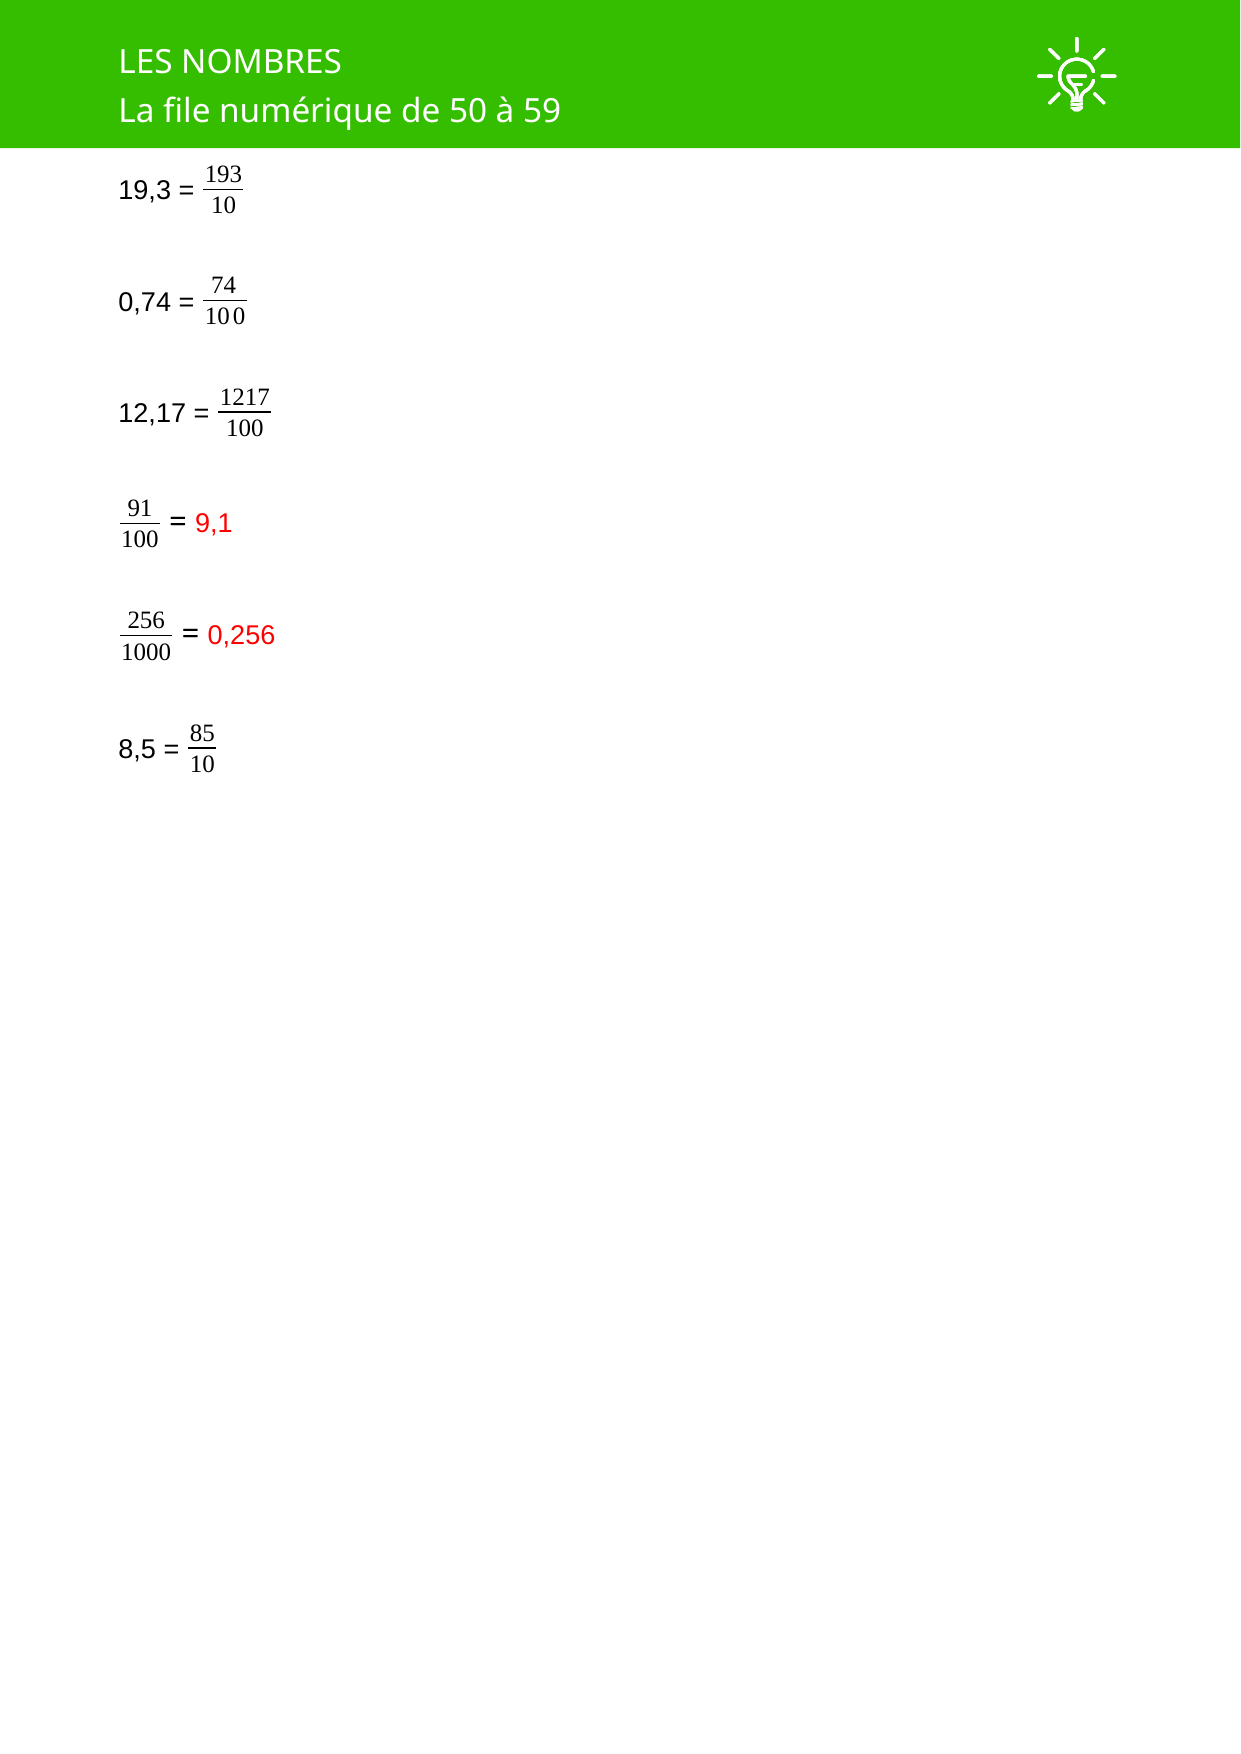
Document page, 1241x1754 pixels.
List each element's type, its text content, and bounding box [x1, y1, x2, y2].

text 19,3 = [118, 160, 403, 219]
text 0,74 = [118, 272, 403, 331]
text 12,17 = [118, 383, 403, 442]
picture [1034, 37, 1123, 114]
text = 0,256 [118, 607, 403, 666]
text 8,5 = [118, 719, 403, 778]
text = 9,1 [118, 495, 403, 554]
